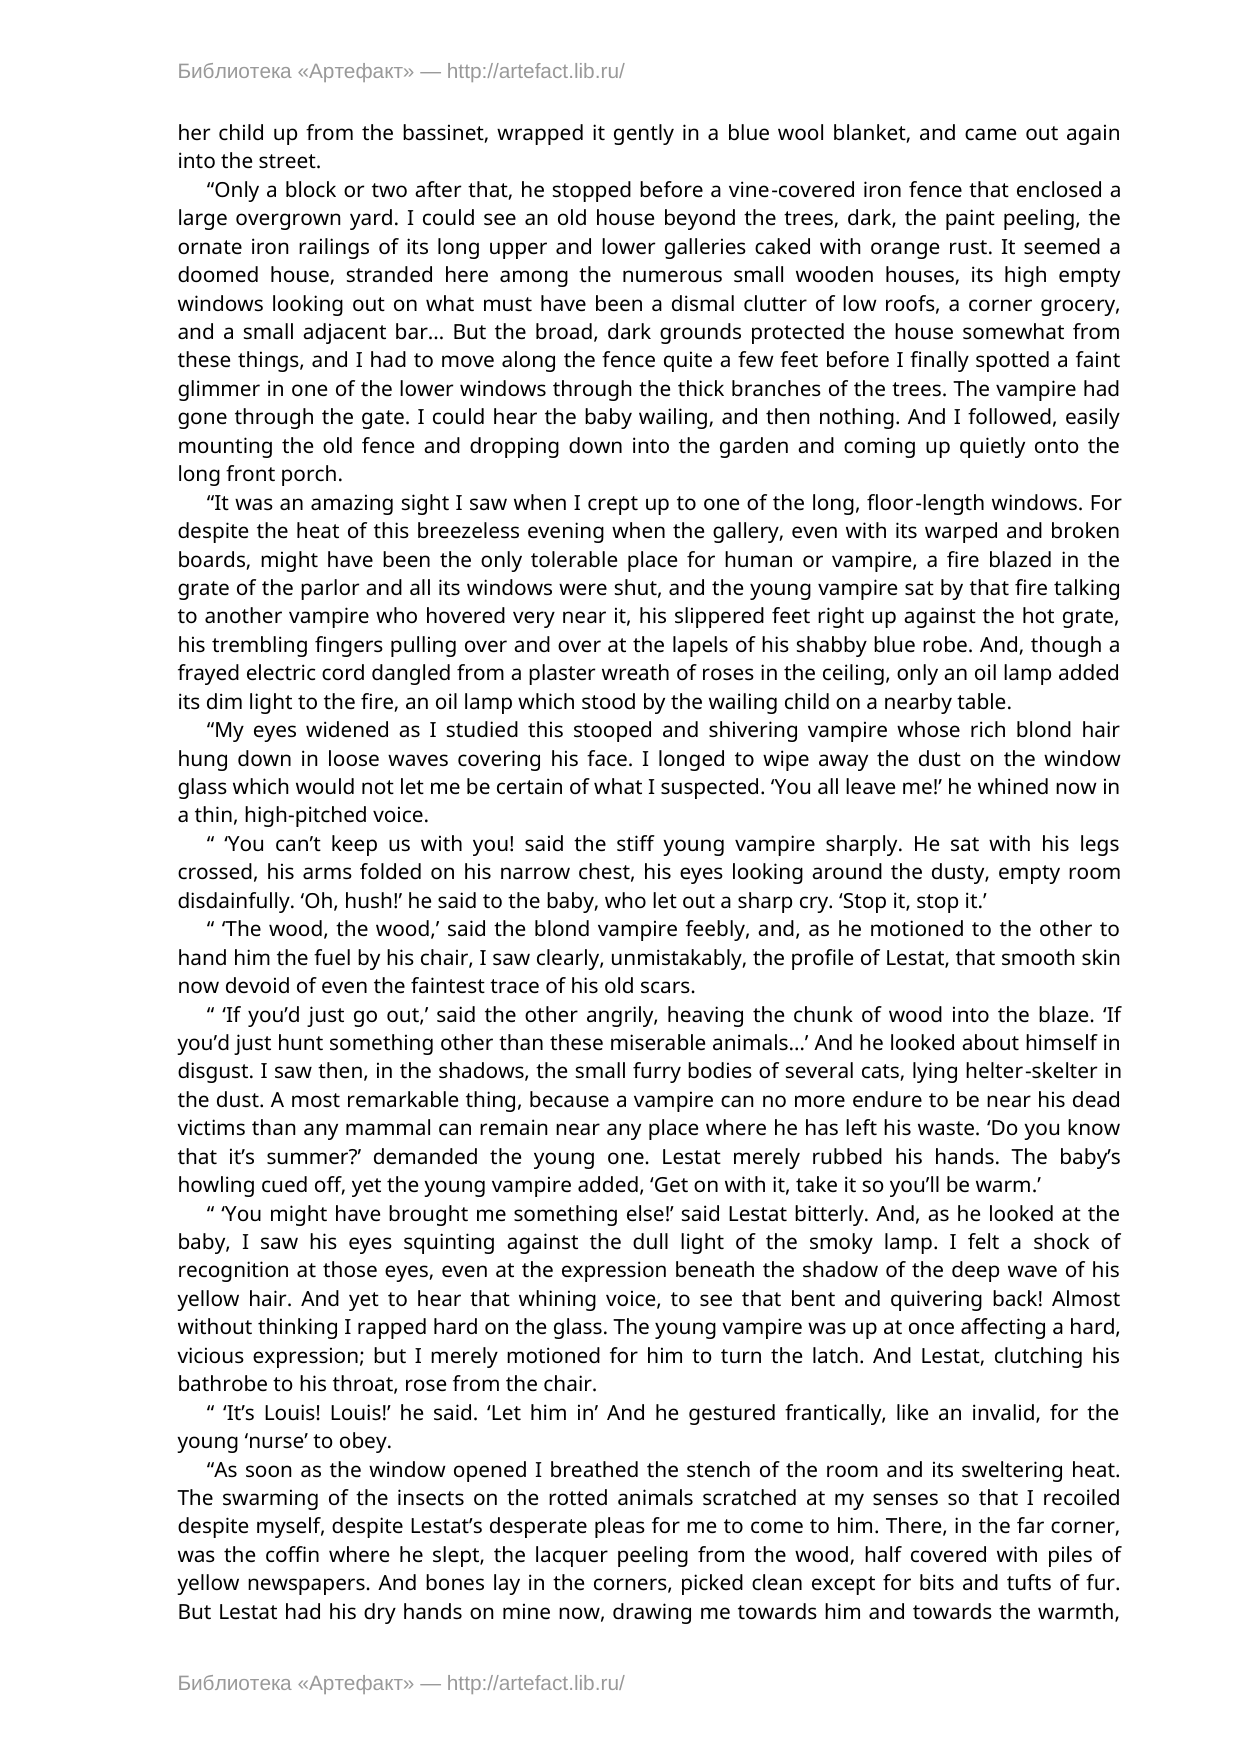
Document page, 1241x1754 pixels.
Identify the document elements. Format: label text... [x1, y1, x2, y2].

text “ ‘You can’t keep us with you! said the stiff young vampire sharply. He sat with his legs crossed, his arms folded on his narrow chest, his eyes looking around the dusty, empty room disdainfully. ‘Oh, hush!’ he said to the baby, who let out a sharp cry. ‘Stop it, stop it.’ [177, 829, 1122, 914]
text “It was an amazing sight I saw when I crept up to one of the long, floor-length windows. For despite the heat of this breezeless evening when the gallery, even with its warped and broken boards, might have been the only tolerable place for human or vampire, a fire blazed in the grate of the parlor and all its windows were shut, and the young vampire sat by that fire talking to another vampire who hovered very near it, his slippered feet right up against the hot grate, his trembling fingers pulling over and over at the lapels of his shabby blue robe. And, though a frayed electric cord dangled from a plaster wreath of roses in the ceiling, only an oil lamp added its dim light to the fire, an oil lamp which stood by the wailing child on a nearby table. [177, 488, 1122, 715]
text “ ‘If you’d just go out,’ said the other angrily, heaving the chunk of wood into the blaze. ‘If you’d just hunt something other than these miserable animals…’ And he looked about himself in disgust. I saw then, in the shadows, the small furry bodies of several cats, lying helter-skelter in the dust. A most remarkable thing, because a vampire can no more endure to be near his dead victims than any mammal can remain near any place where he has left his waste. ‘Do you know that it’s summer?’ demanded the young one. Lestat merely rubbed his hands. The baby’s howling cued off, yet the young vampire added, ‘Get on with it, take it so you’ll be warm.’ [177, 1000, 1122, 1199]
text “ ‘The wood, the wood,’ said the blond vampire feebly, and, as he motioned to the other to hand him the fuel by his chair, I saw clearly, unmistakably, the profile of Lestat, that smooth skin now devoid of even the faintest trace of his old scars. [177, 914, 1122, 1000]
text “ ‘You might have brought me something else!’ said Lestat bitterly. And, as he looked at the baby, I saw his eyes squinting against the dull light of the smoky lamp. I felt a shock of recognition at those eyes, even at the expression beneath the shadow of the deep wave of his yellow hair. And yet to hear that whining voice, to see that bent and quivering back! Almost without thinking I rapped hard on the glass. The young vampire was up at once affecting a hard, vicious expression; but I merely motioned for him to turn the latch. And Lestat, clutching his bathrobe to his throat, rose from the chair. [177, 1199, 1122, 1398]
text “My eyes widened as I studied this stooped and shivering vampire whose rich blond hair hung down in loose waves covering his face. I longed to wipe away the dust on the window glass which would not let me be certain of what I suspected. ‘You all leave me!’ he whined now in a thin, high-pitched voice. [177, 715, 1122, 829]
text “Only a block or two after that, he stopped before a vine-covered iron fence that enclosed a large overgrown yard. I could see an old house beyond the trees, dark, the paint peeling, the ornate iron railings of its long upper and lower galleries caked with orange rust. It seemed a doomed house, stranded here among the numerous small wooden houses, its high empty windows looking out on what must have been a dismal clutter of low roofs, a corner grocery, and a small adjacent bar… But the broad, dark grounds protected the house somewhat from these things, and I had to move along the fence quite a few feet before I finally spotted a faint glimmer in one of the lower windows through the thick branches of the trees. The vampire had gone through the gate. I could hear the baby wailing, and then nothing. And I followed, easily mounting the old fence and dropping down into the garden and coming up quietly onto the long front porch. [177, 175, 1122, 488]
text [177, 118, 1122, 175]
text “ ‘It’s Louis! Louis!’ he said. ‘Let him in’ And he gestured frantically, like an invalid, for the young ‘nurse’ to obey. [177, 1398, 1122, 1455]
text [177, 1455, 1122, 1625]
